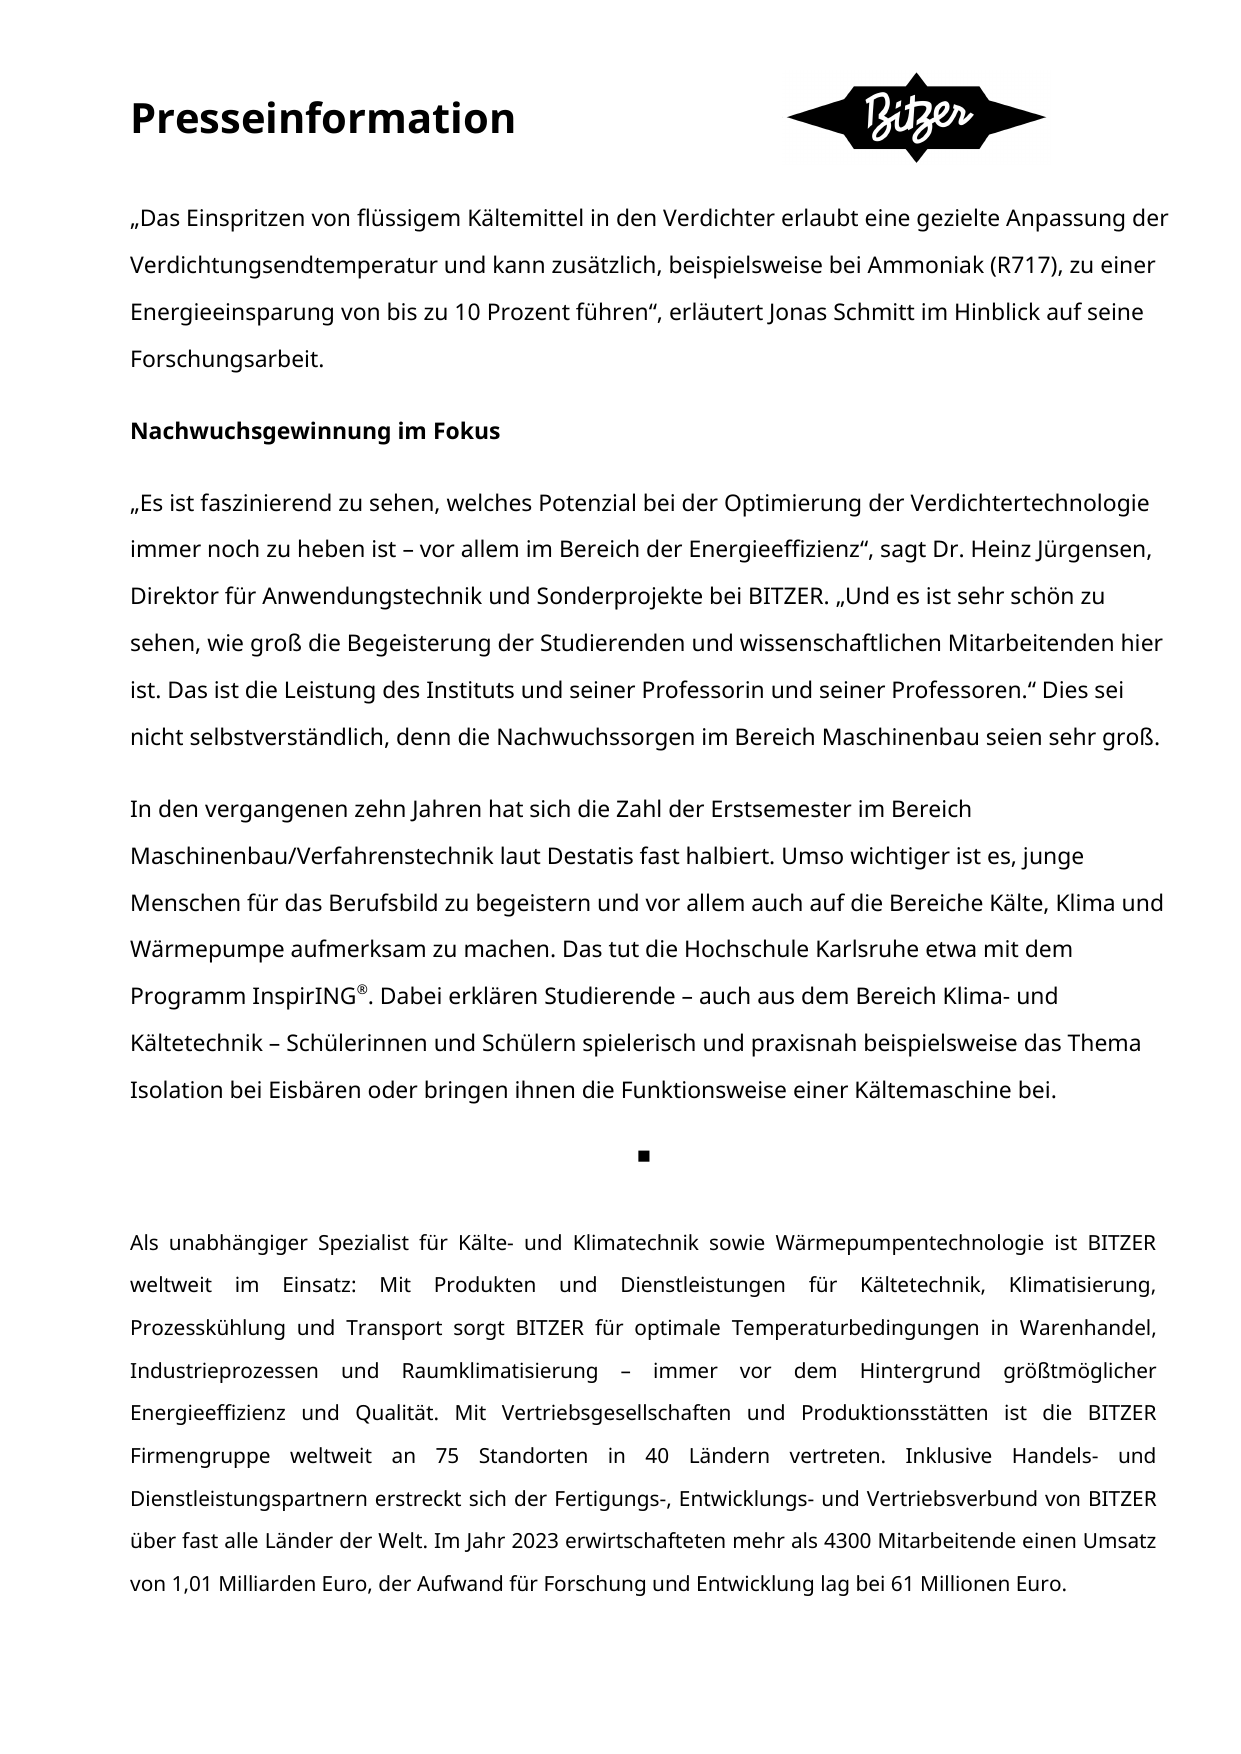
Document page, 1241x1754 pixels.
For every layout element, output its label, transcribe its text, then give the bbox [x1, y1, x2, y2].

text „Es ist faszinierend zu sehen, welches Potenzial bei der Optimierung der Verdichtertechnologie immer noch zu heben ist – vor allem im Bereich der Energieeffizienz“, sagt Dr. Heinz Jürgensen, Direktor für Anwendungstechnik und Sonderprojekte bei BITZER. „Und es ist sehr schön zu sehen, wie groß die Begeisterung der Studierenden und wissenschaftlichen Mitarbeitenden hier ist. Das ist die Leistung des Instituts und seiner Professorin und seiner Professoren.“ Dies sei nicht selbstverständlich, denn die Nachwuchssorgen im Bereich Maschinenbau seien sehr groß. [130, 486, 1169, 752]
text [130, 202, 1169, 374]
text Als unabhängiger Spezialist für Kälte- und Klimatechnik sowie Wärmepumpentechnologie ist BITZER weltweit im Einsatz: Mit Produkten und Dienstleistungen für Kältetechnik, Klimatisierung, Prozesskühlung und Transport sorgt BITZER für optimale Temperaturbedingungen in Warenhandel, Industrieprozessen und Raumklimatisierung – immer vor dem Hintergrund größtmöglicher Energieeffizienz und Qualität. Mit Vertriebsgesellschaften und Produktionsstätten ist die BITZER Firmengruppe weltweit an 75 Standorten in 40 Ländern vertreten. Inklusive Handels- und Dienstleistungspartnern erstreckt sich der Fertigungs-, Entwicklungs- und Vertriebsverbund von BITZER über fast alle Länder der Welt. Im Jahr 2023 erwirtschafteten mehr als 4300 Mitarbeitende einen Umsatz von 1,01 Milliarden Euro, der Aufwand für Forschung und Entwicklung lag bei 61 Millionen Euro. [130, 1228, 1158, 1597]
text Nachwuchsgewinnung im Fokus [130, 414, 1169, 446]
text ■ [130, 1142, 1158, 1168]
text In den vergangenen zehn Jahren hat sich die Zahl der Erstsemester im Bereich Maschinenbau/Verfahrenstechnik laut Destatis fast halbiert. Umso wichtiger ist es, junge Menschen für das Berufsbild zu begeistern und vor allem auch auf die Bereiche Kälte, Klima und Wärmepumpe aufmerksam zu machen. Das tut die Hochschule Karlsruhe etwa mit dem Programm InspirING®. Dabei erklären Studierende – auch aus dem Bereich Klima- und Kältetechnik – Schülerinnen und Schülern spielerisch und praxisnah beispielsweise das Thema Isolation bei Eisbären oder bringen ihnen die Funktionsweise einer Kältemaschine bei. [130, 793, 1169, 1105]
